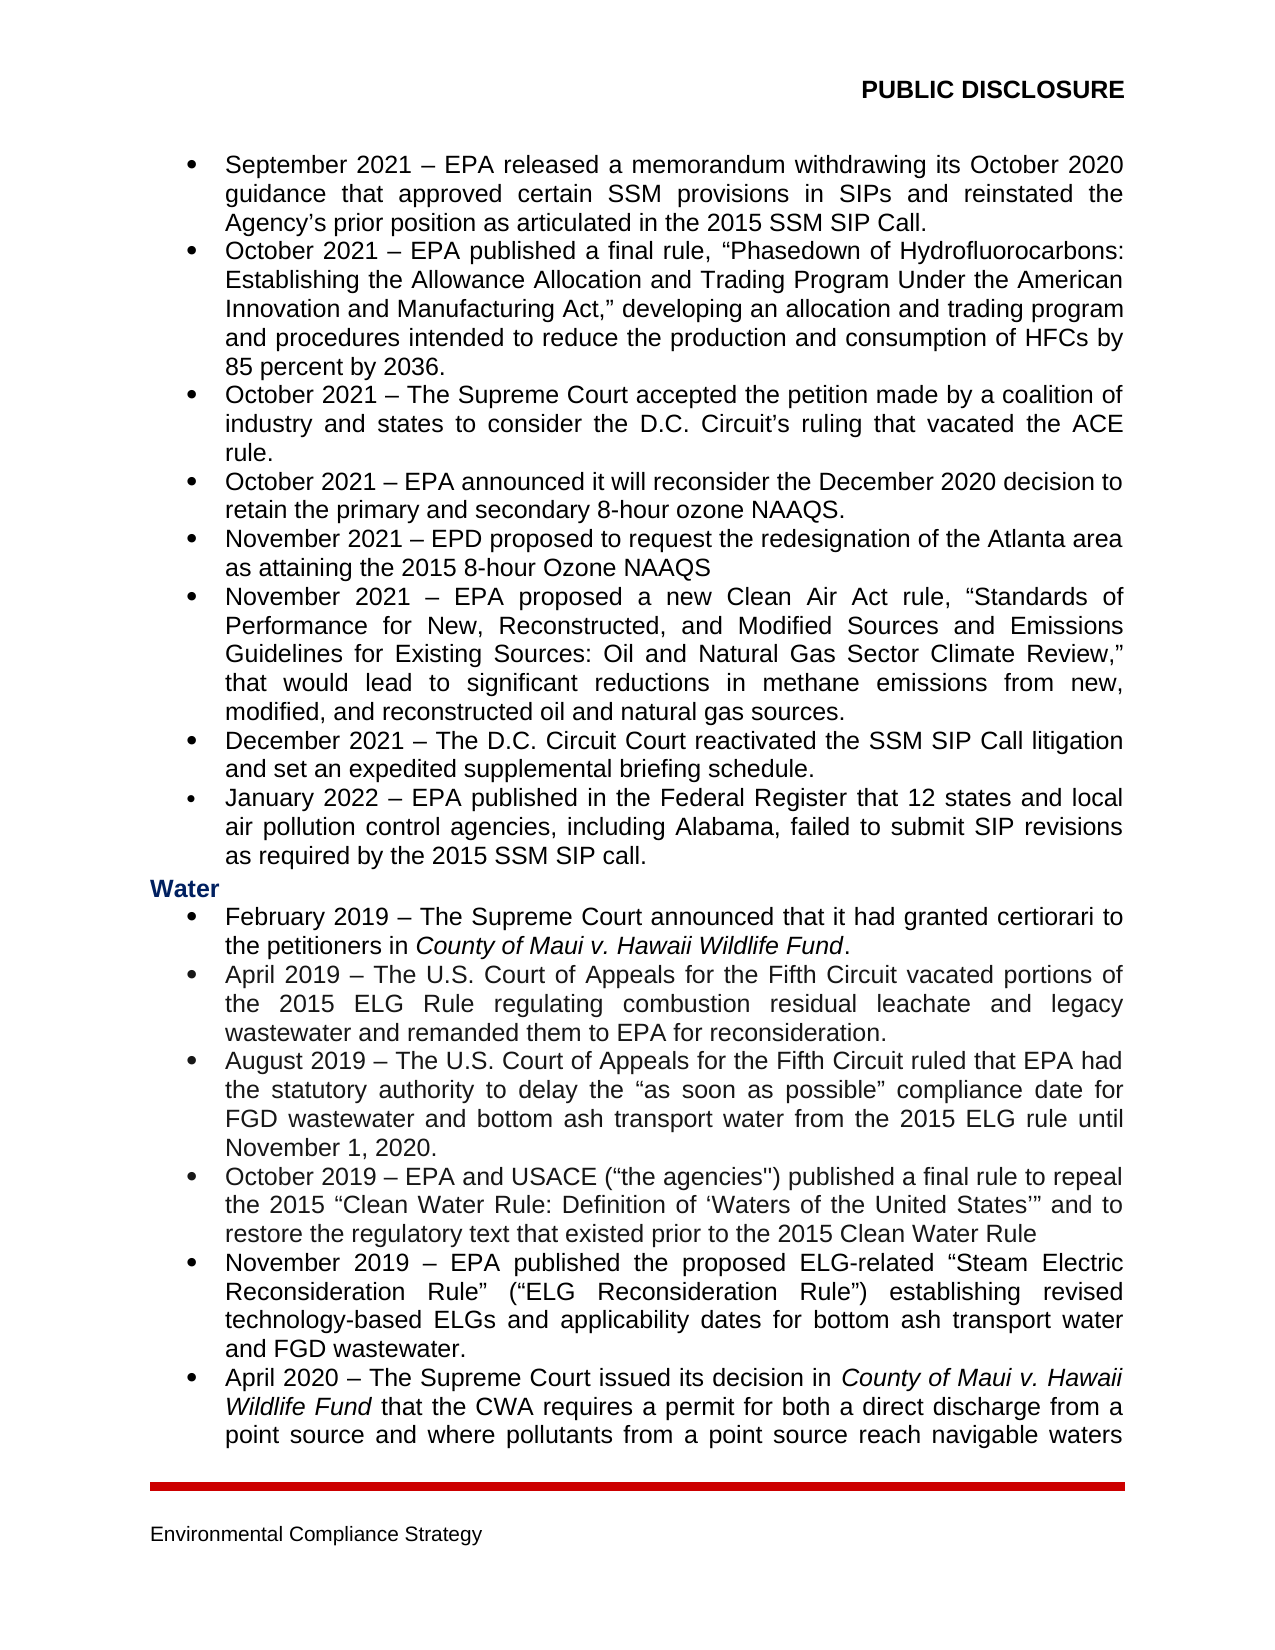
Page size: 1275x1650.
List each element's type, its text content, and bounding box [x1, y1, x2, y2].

list February 2019 – The Supreme Court announced that it had granted certiorari to the petitioners in County of Maui v. Hawaii Wildlife Fund. [187, 902, 1125, 960]
list January 2022 – EPA published in the Federal Register that 12 states and local air pollution control agencies, including Alabama, failed to submit SIP revisions as required by the 2015 SSM SIP call. [187, 783, 1125, 869]
list September 2021 – EPA released a memorandum withdrawing its October 2020 guidance that approved certain SSM provisions in SIPs and reinstated the Agency’s prior position as articulated in the 2015 SSM SIP Call. [187, 150, 1125, 236]
list October 2021 – EPA announced it will reconsider the December 2020 decision to retain the primary and secondary 8-hour ozone NAAQS. [187, 467, 1125, 524]
list December 2021 – The D.C. Circuit Court reactivated the SSM SIP Call litigation and set an expedited supplemental briefing schedule. [187, 726, 1125, 783]
subtitle Water [150, 874, 1125, 902]
list October 2021 – EPA published a final rule, “Phasedown of Hydrofluorocarbons: Establishing the Allowance Allocation and Trading Program Under the American Innovation and Manufacturing Act,” developing an allocation and trading program and procedures intended to reduce the production and consumption of HFCs by 85 percent by 2036. [187, 236, 1125, 380]
list August 2019 – The U.S. Court of Appeals for the Fifth Circuit ruled that EPA had the statutory authority to delay the “as soon as possible” compliance date for FGD wastewater and bottom ash transport water from the 2015 ELG rule until November 1, 2020. [187, 1046, 1125, 1161]
list November 2019 – EPA published the proposed ELG-related “Steam Electric Reconsideration Rule” (“ELG Reconsideration Rule”) establishing revised technology-based ELGs and applicability dates for bottom ash transport water and FGD wastewater. [187, 1248, 1125, 1363]
list October 2019 – EPA and USACE (“the agencies'') published a final rule to repeal the 2015 “Clean Water Rule: Definition of ‘Waters of the United States’” and to restore the regulatory text that existed prior to the 2015 Clean Water Rule [187, 1161, 1125, 1248]
list April 2019 – The U.S. Court of Appeals for the Fifth Circuit vacated portions of the 2015 ELG Rule regulating combustion residual leachate and legacy wastewater and remanded them to EPA for reconsideration. [187, 960, 1125, 1046]
list October 2021 – The Supreme Court accepted the petition made by a coalition of industry and states to consider the D.C. Circuit’s ruling that vacated the ACE rule. [187, 380, 1125, 467]
list November 2021 – EPD proposed to request the redesignation of the Atlanta area as attaining the 2015 8-hour Ozone NAAQS [187, 524, 1125, 582]
list November 2021 – EPA proposed a new Clean Air Act rule, “Standards of Performance for New, Reconstructed, and Modified Sources and Emissions Guidelines for Existing Sources: Oil and Natural Gas Sector Climate Review,” that would lead to significant reductions in methane emissions from new, modified, and reconstructed oil and natural gas sources. [187, 582, 1125, 726]
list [187, 1363, 1125, 1449]
